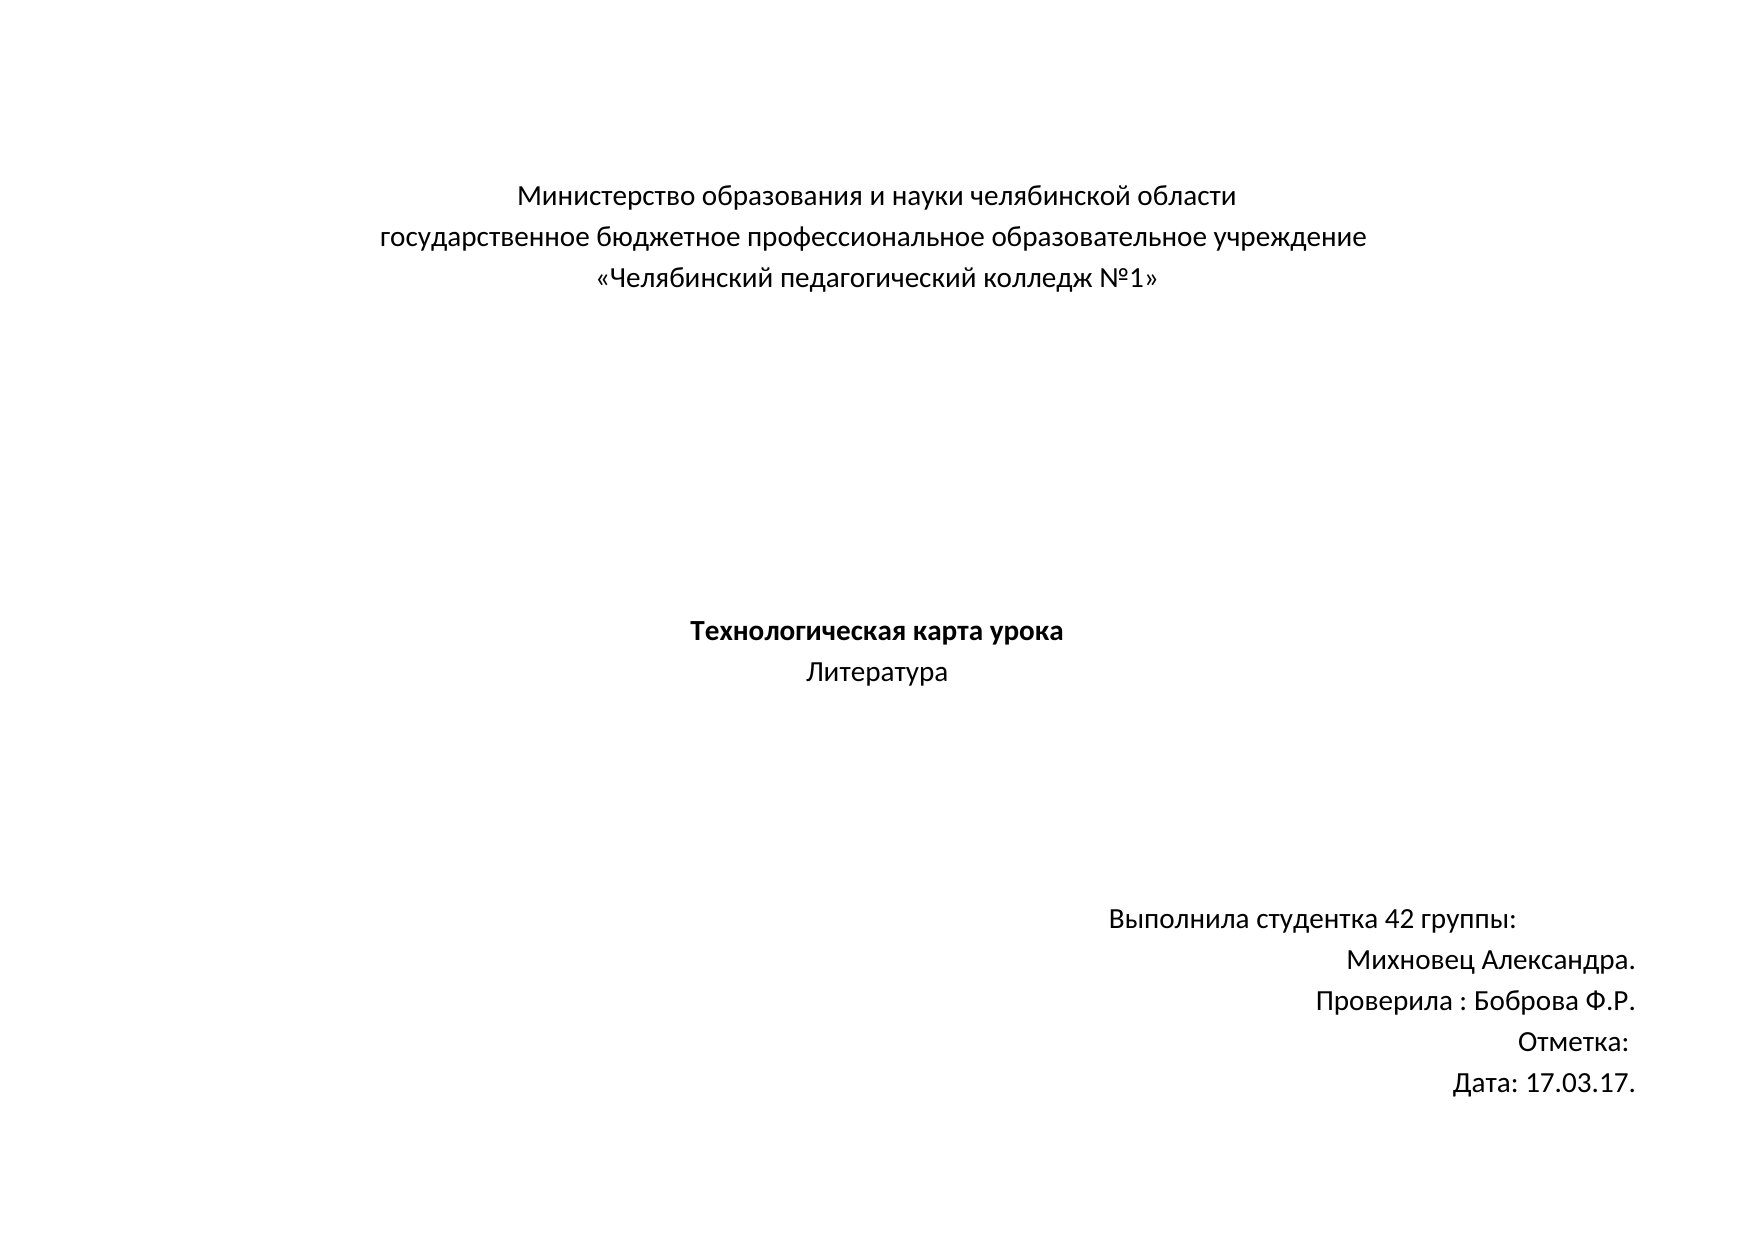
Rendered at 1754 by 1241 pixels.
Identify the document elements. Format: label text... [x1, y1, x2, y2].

text Технологическая карта урока Литература [118, 612, 1636, 689]
text Министерство образования и науки челябинской области государственное бюджетное профессиональное образовательное учреждение «Челябинский педагогический колледж №1» [118, 177, 1636, 295]
text Выполнила студентка 42 группы: Михновец Александра. Проверила : Боброва Ф.Р. Отметка: Дата: 17.03.17. [118, 900, 1636, 1099]
